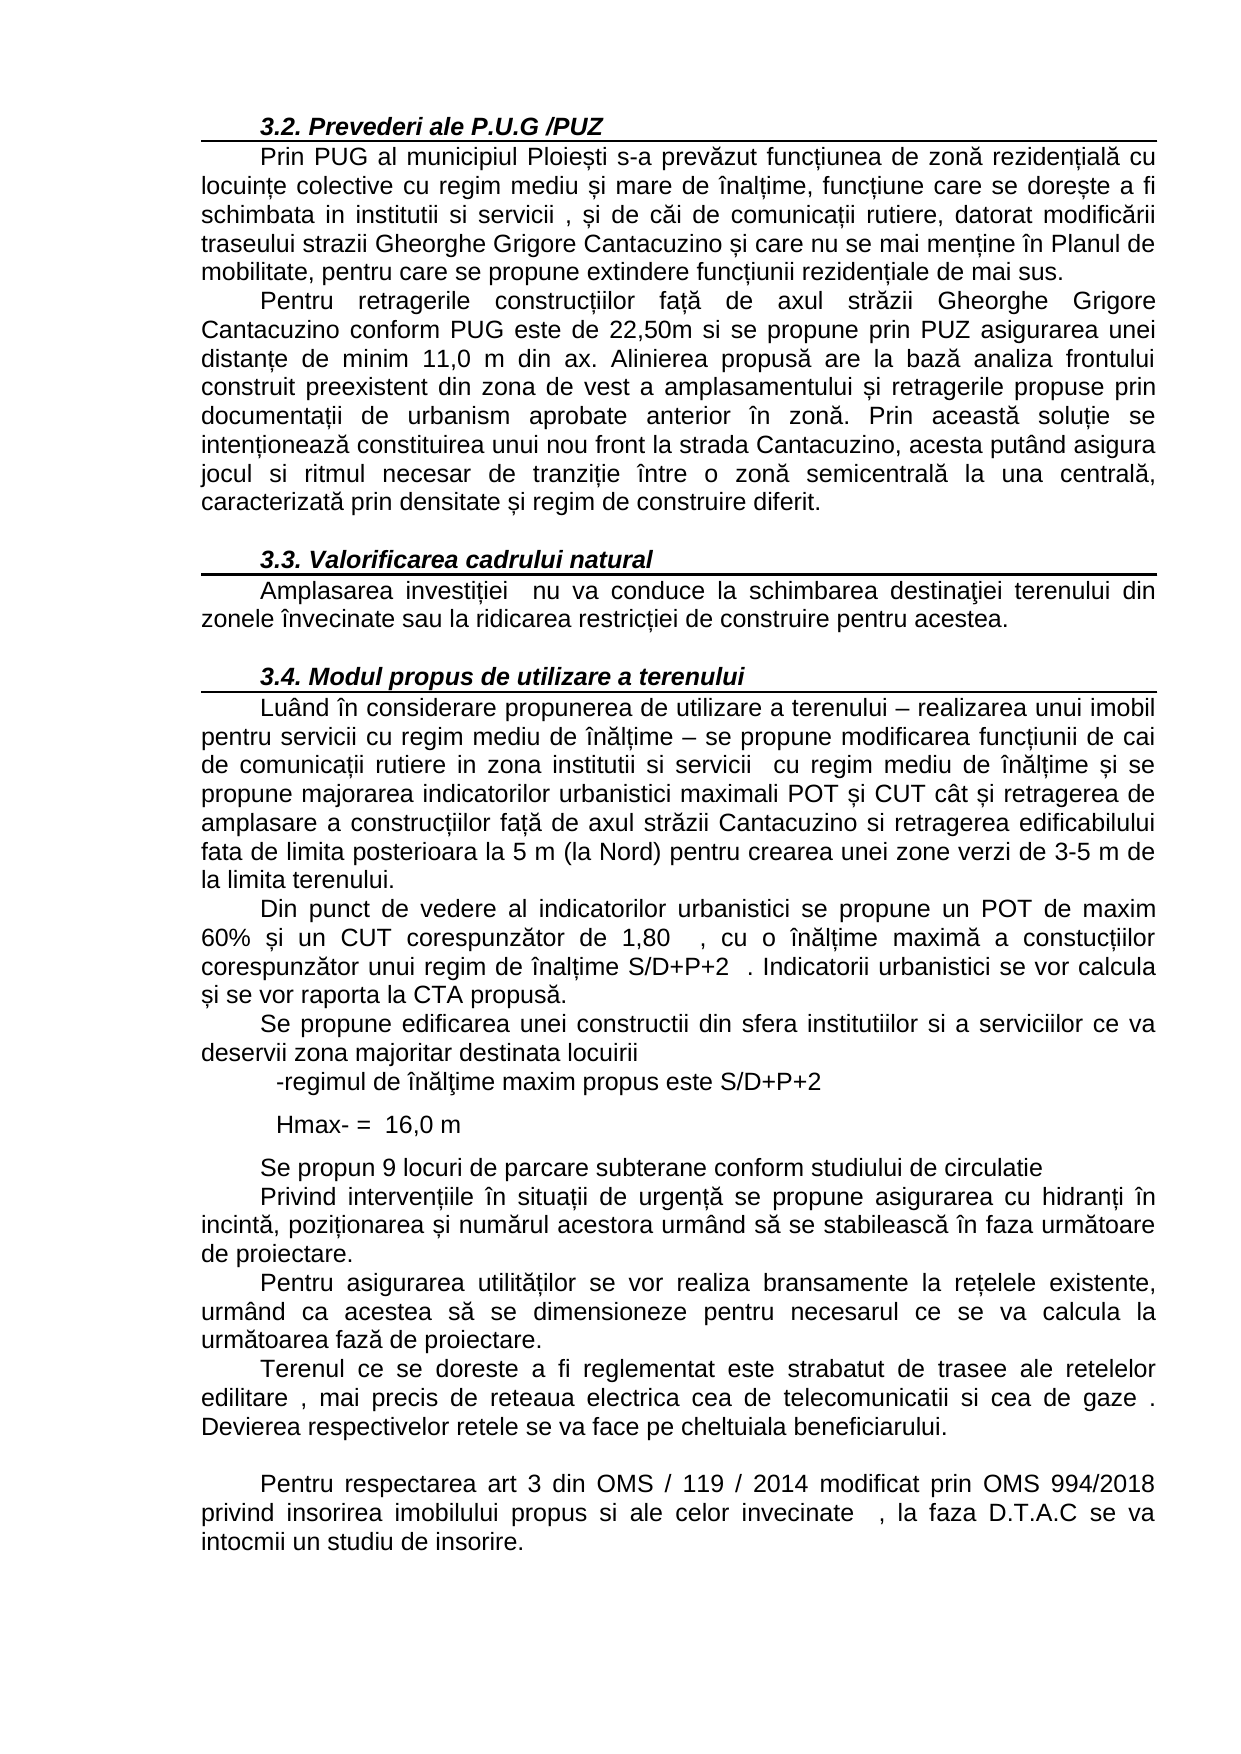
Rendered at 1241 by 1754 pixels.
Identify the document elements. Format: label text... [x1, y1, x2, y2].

text Pentru respectarea art 3 din OMS / 119 / 2014 modificat prin OMS 994/2018 privind insorirea imobilului propus si ale celor invecinate , la faza D.T.A.C se va intocmii un studiu de insorire. [201, 1469, 1157, 1555]
text Terenul ce se doreste a fi reglementat este strabatut de trasee ale retelelor edilitare , mai precis de reteaua electrica cea de telecomunicatii si cea de gaze . Devierea respectivelor retele se va face pe cheltuiala beneficiarului. [201, 1354, 1157, 1440]
text 3.4. Modul propus de utilizare a terenului [201, 662, 1157, 691]
text Hmax- = 16,0 m [201, 1109, 1157, 1138]
text -regimul de înălţime maxim propus este S/D+P+2 [201, 1066, 1157, 1095]
text Pentru retragerile construcțiilor față de axul străzii Gheorghe Grigore Cantacuzino conform PUG este de 22,50m si se propune prin PUZ asigurarea unei distanțe de minim 11,0 m din ax. Alinierea propusă are la bază analiza frontului construit preexistent din zona de vest a amplasamentului și retragerile propuse prin documentații de urbanism aprobate anterior în zonă. Prin această soluție se intenționează constituirea unui nou front la strada Cantacuzino, acesta putând asigura jocul si ritmul necesar de tranziție între o zonă semicentrală la una centrală, caracterizată prin densitate și regim de construire diferit. [201, 286, 1157, 516]
text Privind intervențiile în situații de urgență se propune asigurarea cu hidranți în incintă, poziționarea și numărul acestora urmând să se stabilească în faza următoare de proiectare. [201, 1181, 1157, 1268]
text Prin PUG al municipiul Ploiești s-a prevăzut funcțiunea de zonă rezidențială cu locuințe colective cu regim mediu și mare de înalțime, funcțiune care se dorește a fi schimbata in institutii si servicii , și de căi de comunicații rutiere, datorat modificării traseului strazii Gheorghe Grigore Cantacuzino și care nu se mai menține în Planul de mobilitate, pentru care se propune extindere funcțiunii rezidențiale de mai sus. [201, 142, 1157, 286]
text Se propune edificarea unei constructii din sfera institutiilor si a serviciilor ce va deservii zona majoritar destinata locuirii [201, 1009, 1157, 1066]
text Din punct de vedere al indicatorilor urbanistici se propune un POT de maxim 60% și un CUT corespunzător de 1,80 , cu o înălțime maximă a constucțiilor corespunzător unui regim de înalțime S/D+P+2 . Indicatorii urbanistici se vor calcula și se vor raporta la CTA propusă. [201, 894, 1157, 1009]
text 3.2. Prevederi ale P.U.G /PUZ [201, 111, 1157, 140]
text Luând în considerare propunerea de utilizare a terenului – realizarea unui imobil pentru servicii cu regim mediu de înălțime – se propune modificarea funcțiunii de cai de comunicații rutiere in zona institutii si servicii cu regim mediu de înălțime și se propune majorarea indicatorilor urbanistici maximali POT și CUT cât și retragerea de amplasare a construcțiilor față de axul străzii Cantacuzino si retragerea edificabilului fata de limita posterioara la 5 m (la Nord) pentru crearea unei zone verzi de 3-5 m de la limita terenului. [201, 693, 1157, 894]
text Amplasarea investiției nu va conduce la schimbarea destinaţiei terenului din zonele învecinate sau la ridicarea restricției de construire pentru acestea. [201, 576, 1157, 633]
text Se propun 9 locuri de parcare subterane conform studiului de circulatie [201, 1153, 1157, 1181]
text Pentru asigurarea utilităților se vor realiza bransamente la rețelele existente, urmând ca acestea să se dimensioneze pentru necesarul ce se va calcula la următoarea fază de proiectare. [201, 1268, 1157, 1354]
text 3.3. Valorificarea cadrului natural [201, 545, 1157, 573]
